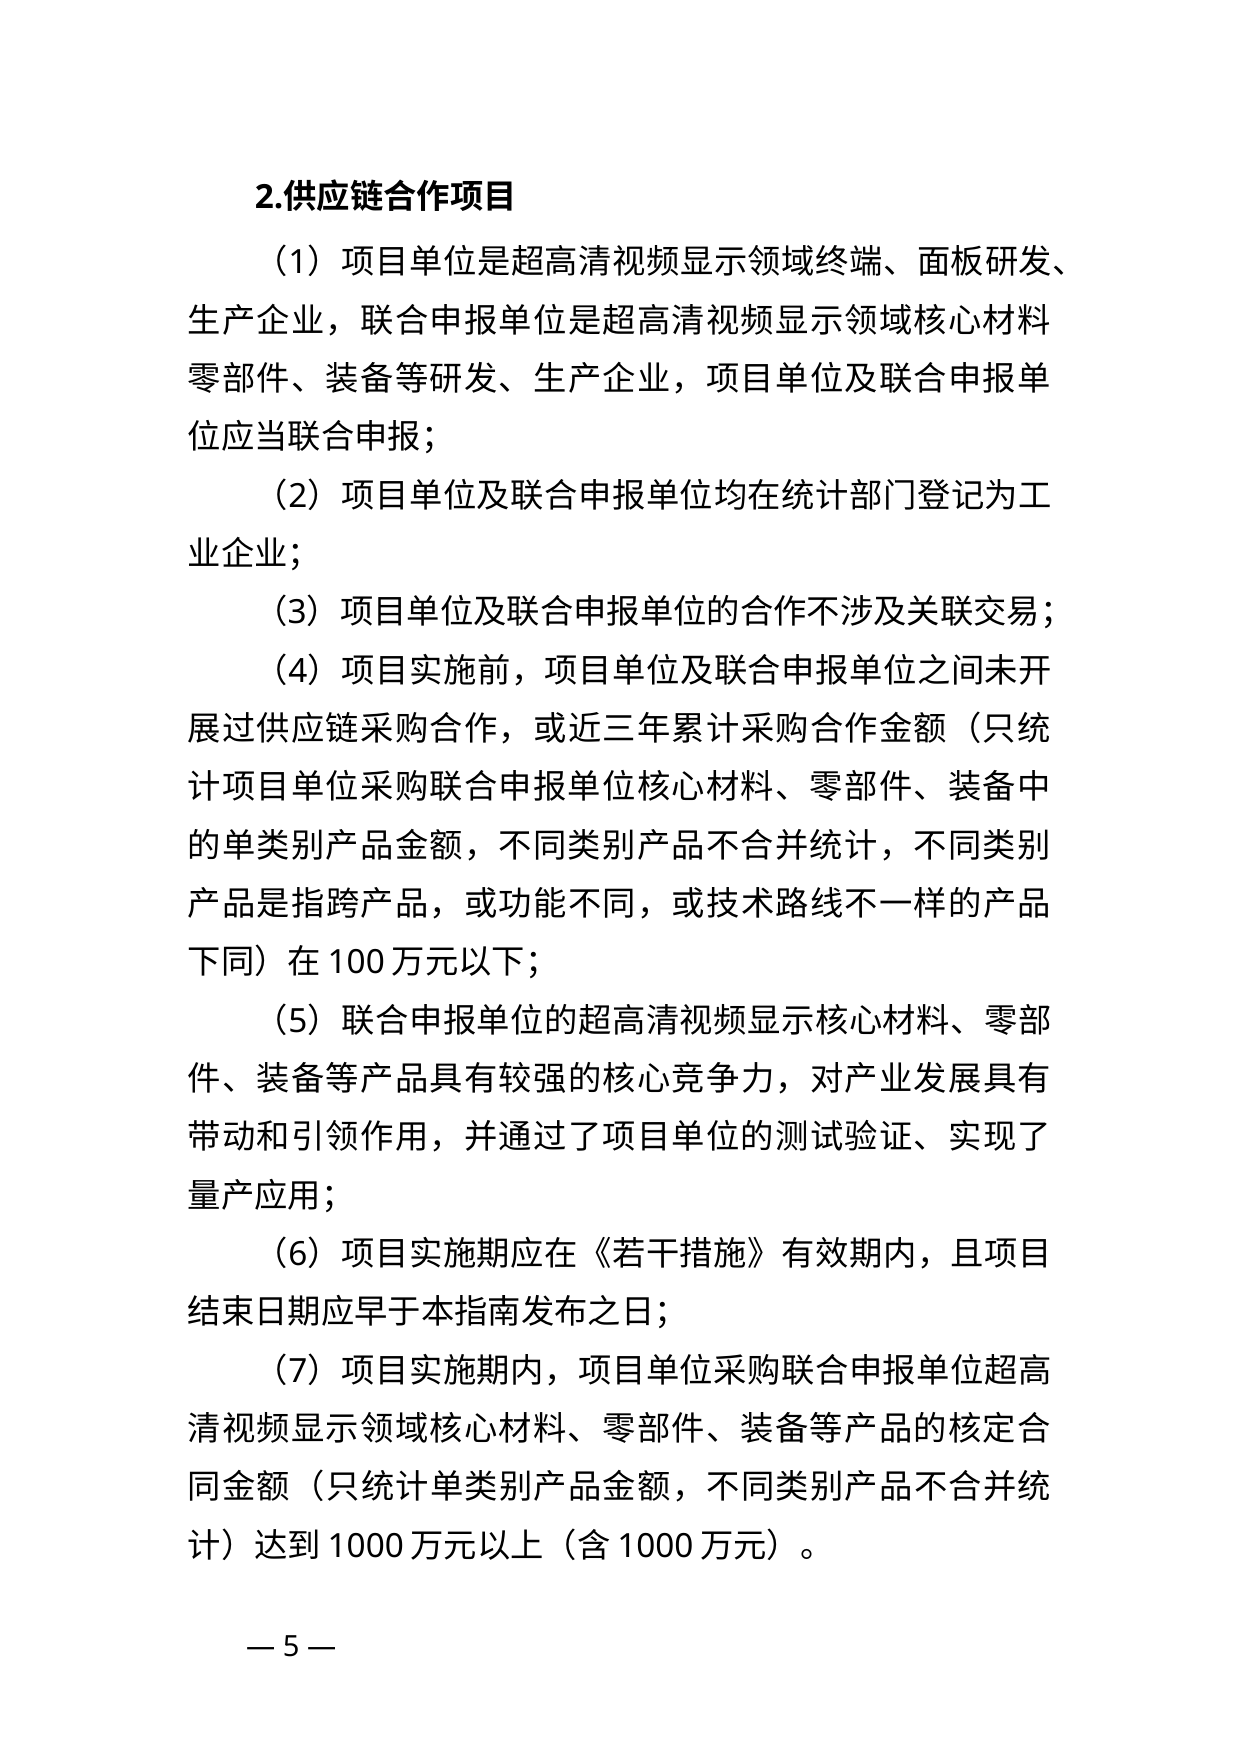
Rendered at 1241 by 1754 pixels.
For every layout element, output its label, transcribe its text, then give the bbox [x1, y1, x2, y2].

text （4）项目实施前，项目单位及联合申报单位之间未开展过供应链采购合作，或近三年累计采购合作金额（只统计项目单位采购联合申报单位核心材料、零部件、装备中的单类别产品金额，不同类别产品不合并统计，不同类别产品是指跨产品，或功能不同，或技术路线不一样的产品，下同）在100万元以下； [187, 635, 1053, 985]
text （6）项目实施期应在《若干措施》有效期内，且项目结束日期应早于本指南发布之日； [187, 1219, 1053, 1335]
text （1）项目单位是超高清视频显示领域终端、面板研发、生产企业，联合申报单位是超高清视频显示领域核心材料、零部件、装备等研发、生产企业，项目单位及联合申报单位应当联合申报； [187, 227, 1053, 460]
subtitle 2.供应链合作项目 [187, 162, 1053, 227]
text （5）联合申报单位的超高清视频显示核心材料、零部件、装备等产品具有较强的核心竞争力，对产业发展具有带动和引领作用，并通过了项目单位的测试验证、实现了量产应用； [187, 985, 1053, 1219]
text （3）项目单位及联合申报单位的合作不涉及关联交易； [187, 577, 1053, 635]
text （2）项目单位及联合申报单位均在统计部门登记为工业企业； [187, 460, 1053, 577]
text （7）项目实施期内，项目单位采购联合申报单位超高清视频显示领域核心材料、零部件、装备等产品的核定合同金额（只统计单类别产品金额，不同类别产品不合并统计）达到1000万元以上（含1000万元）。 [187, 1335, 1053, 1569]
